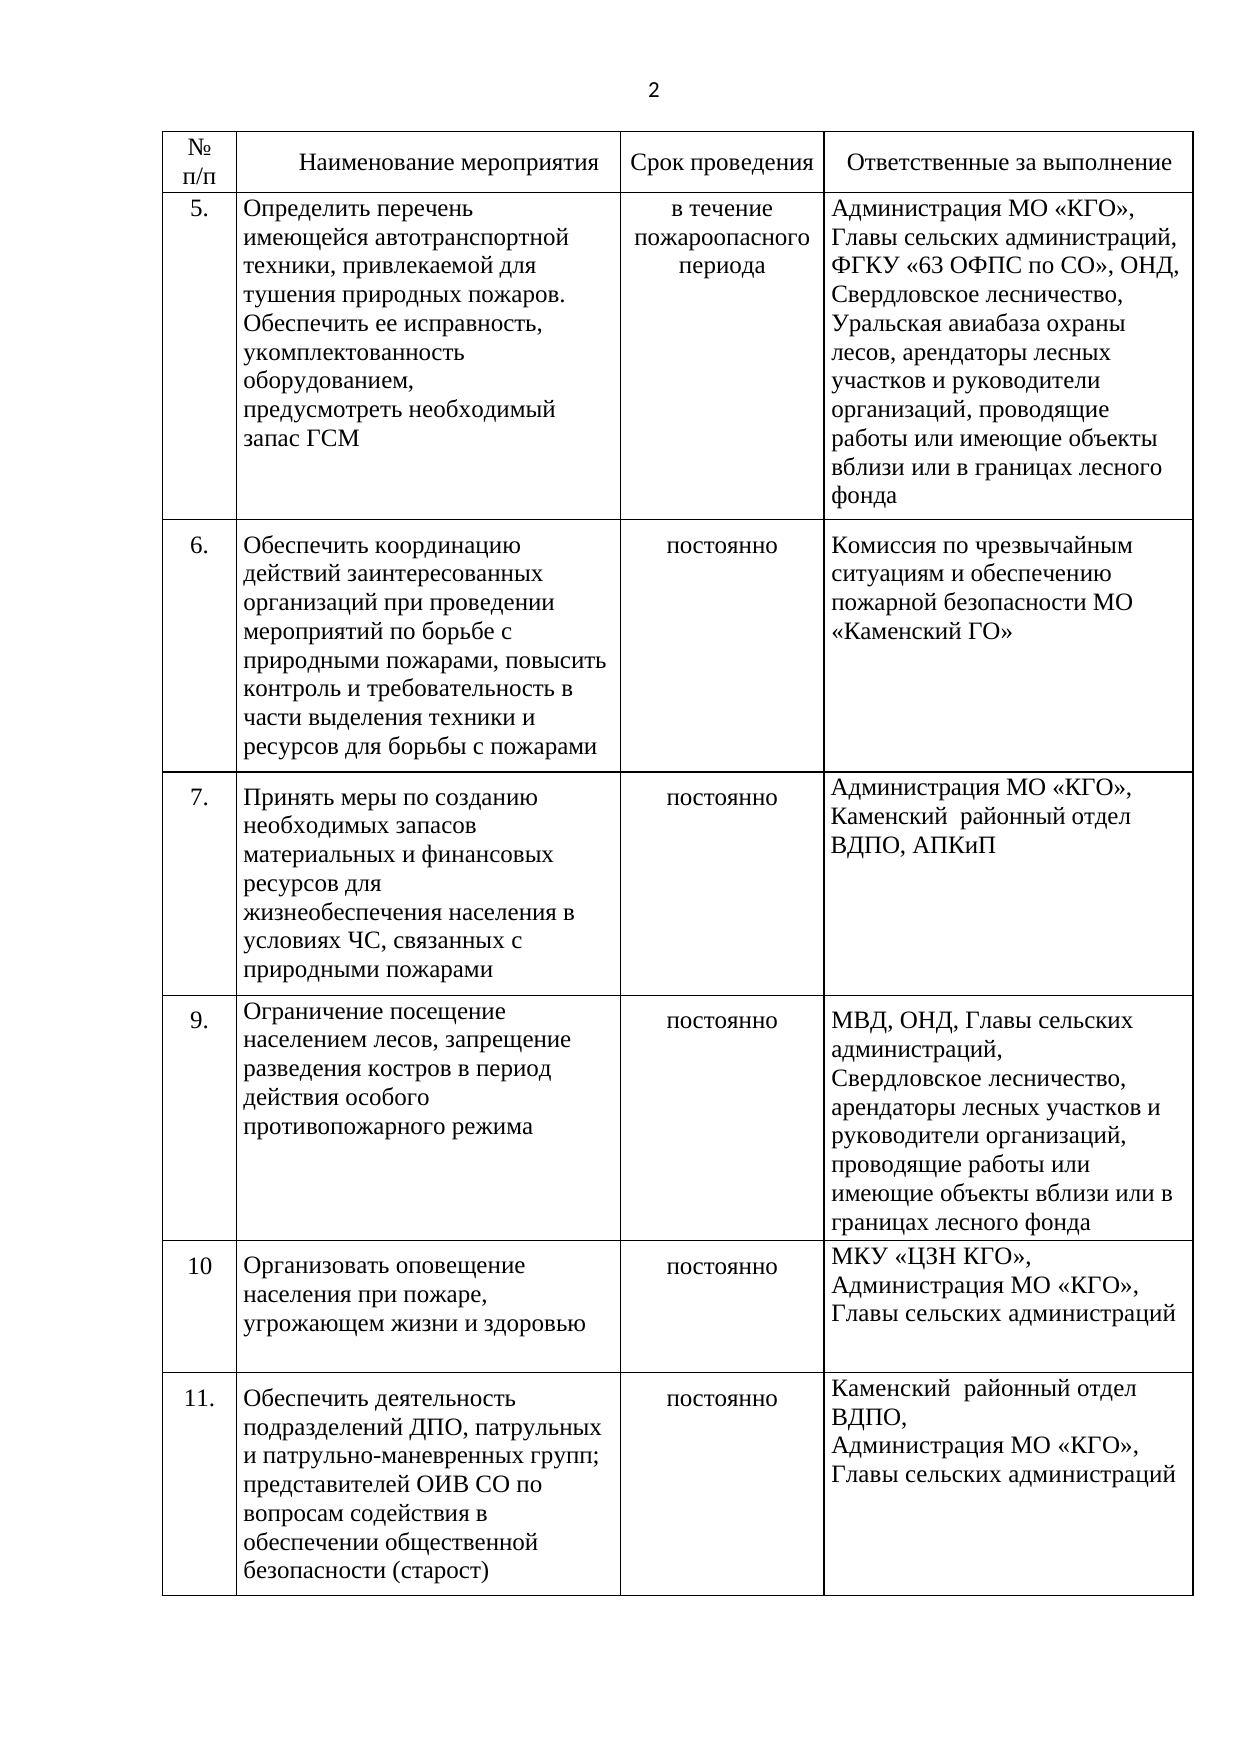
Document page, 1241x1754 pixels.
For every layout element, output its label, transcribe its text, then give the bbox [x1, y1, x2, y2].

table_header Ответственные за выполнение [825, 132, 1192, 192]
table_cell 11. [163, 1373, 236, 1595]
table_cell Администрация МО «КГО», Каменский районный отдел ВДПО, АПКиП [825, 773, 1192, 995]
table_cell Администрация МО «КГО», Главы сельских администраций, ФГКУ «63 ОФПС по СО», ОНД, Свердловское лесничество, Уральская авиабаза охраны лесов, арендаторы лесных участков и руководители организаций, проводящие работы или имеющие объекты вблизи или в границах лесного фонда [825, 193, 1192, 519]
table_cell Обеспечить координацию действий заинтересованных организаций при проведении мероприятий по борьбе с природными пожарами, повысить контроль и требовательность в части выделения техники и ресурсов для борьбы с пожарами [237, 520, 620, 771]
table_cell МВД, ОНД, Главы сельских администраций, Свердловское лесничество, арендаторы лесных участков и руководители организаций, проводящие работы или имеющие объекты вблизи или в границах лесного фонда [825, 996, 1192, 1240]
table_cell 9. [163, 996, 236, 1240]
table_header № п/п [163, 132, 236, 192]
table_cell Организовать оповещение населения при пожаре, угрожающем жизни и здоровью [237, 1241, 620, 1372]
table_cell постоянно [621, 996, 823, 1240]
table_cell Комиссия по чрезвычайным ситуациям и обеспечению пожарной безопасности МО «Каменский ГО» [825, 520, 1192, 771]
table_cell постоянно [621, 520, 823, 771]
table_cell Принять меры по созданию необходимых запасов материальных и финансовых ресурсов для жизнеобеспечения населения в условиях ЧС, связанных с природными пожарами [237, 773, 620, 995]
table_header Наименование мероприятия [237, 132, 620, 192]
table_cell Ограничение посещение населением лесов, запрещение разведения костров в период действия особого противопожарного режима [237, 996, 620, 1240]
table_cell в течение пожароопасного периода [621, 193, 823, 519]
table_cell постоянно [621, 1241, 823, 1372]
table_cell 10 [163, 1241, 236, 1372]
table_header Срок проведения [621, 132, 823, 192]
table_cell 7. [163, 773, 236, 995]
table_cell Обеспечить деятельность подразделений ДПО, патрульных и патрульно-маневренных групп; представителей ОИВ СО по вопросам содействия в обеспечении общественной безопасности (старост) [237, 1373, 620, 1595]
table_cell постоянно [621, 773, 823, 995]
table_cell МКУ «ЦЗН КГО», Администрация МО «КГО», Главы сельских администраций [825, 1241, 1192, 1372]
table_cell Определить перечень имеющейся автотранспортной техники, привлекаемой для тушения природных пожаров. Обеспечить ее исправность, укомплектованность оборудованием, предусмотреть необходимый запас ГСМ [237, 193, 620, 519]
table_cell 5. [163, 193, 236, 519]
table_cell Каменский районный отдел ВДПО, Администрация МО «КГО», Главы сельских администраций [825, 1373, 1192, 1595]
table_cell 6. [163, 520, 236, 771]
table_cell постоянно [621, 1373, 823, 1595]
